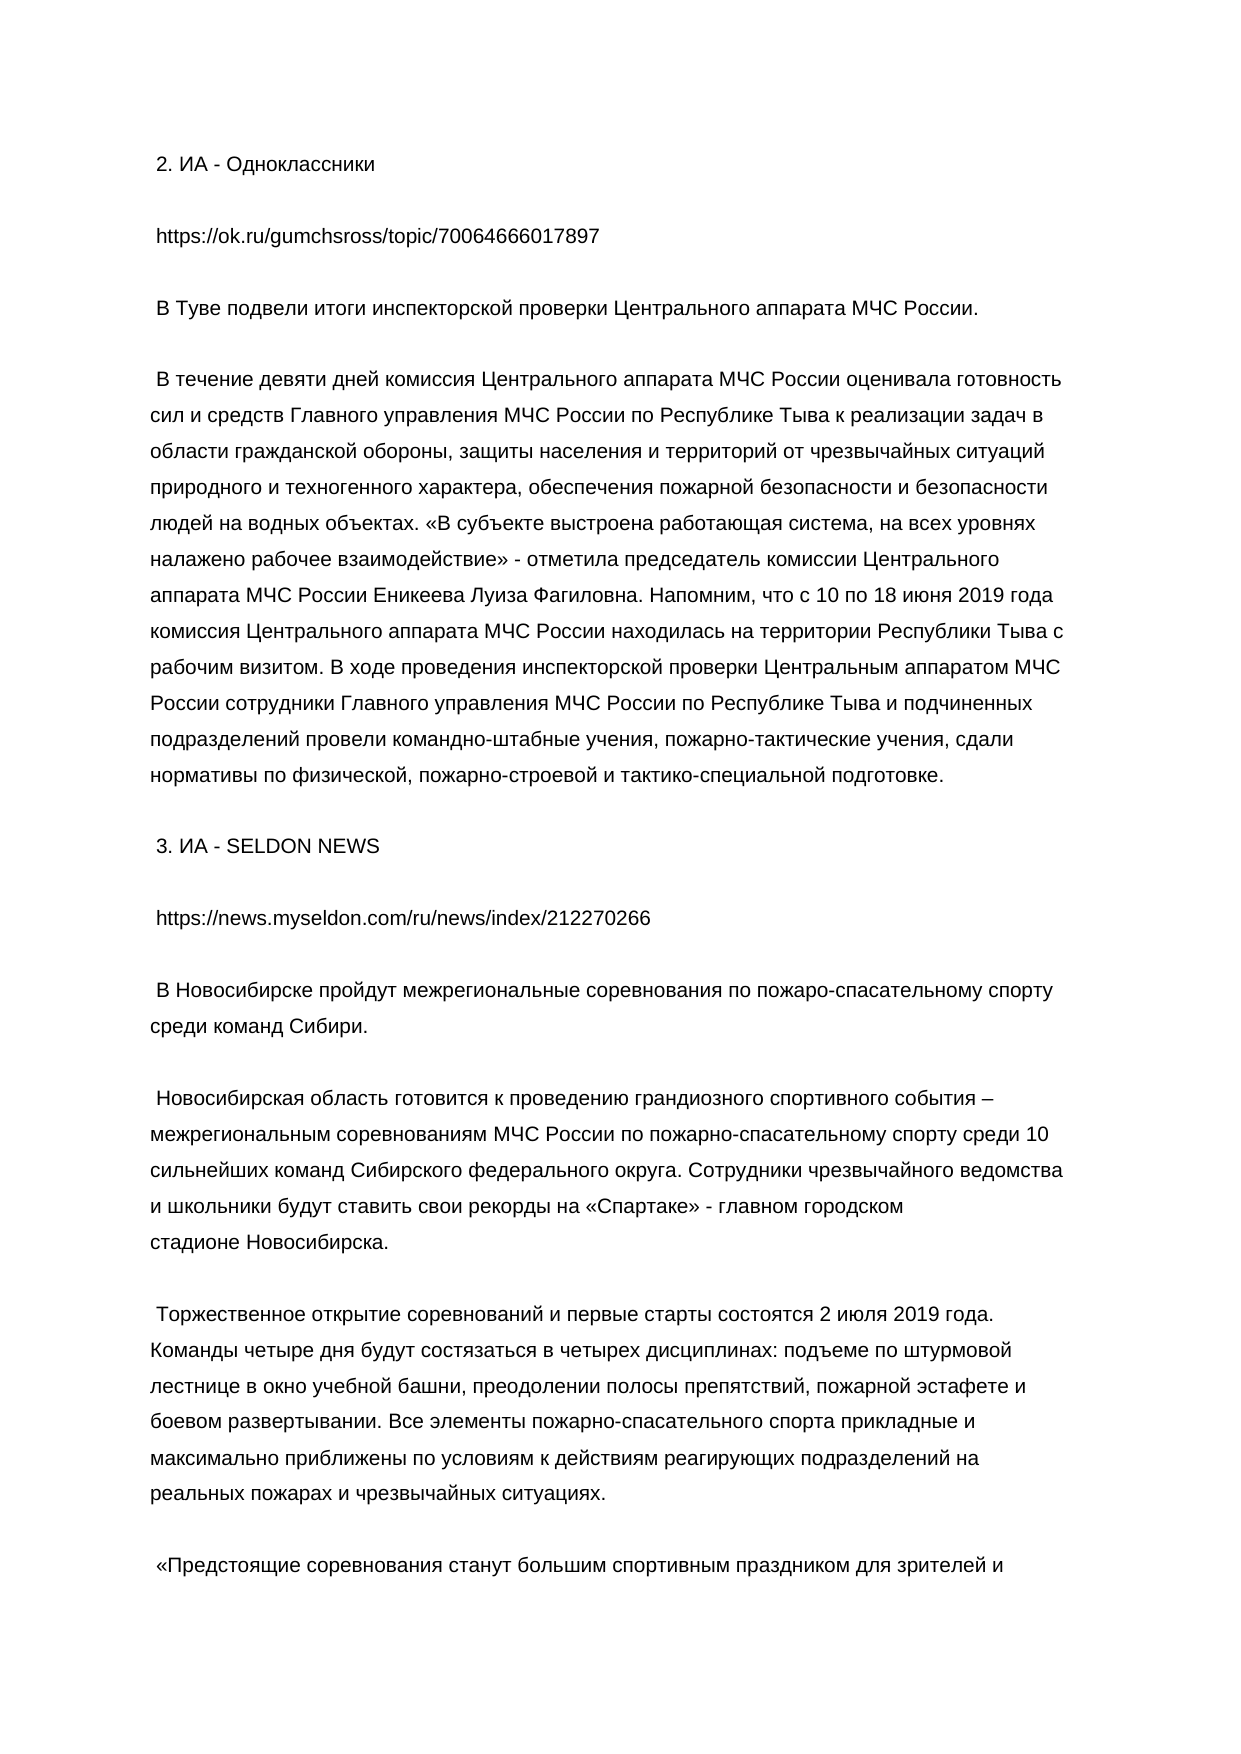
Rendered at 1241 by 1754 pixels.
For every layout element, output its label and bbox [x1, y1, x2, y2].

table_cell [140, 150, 1078, 1577]
